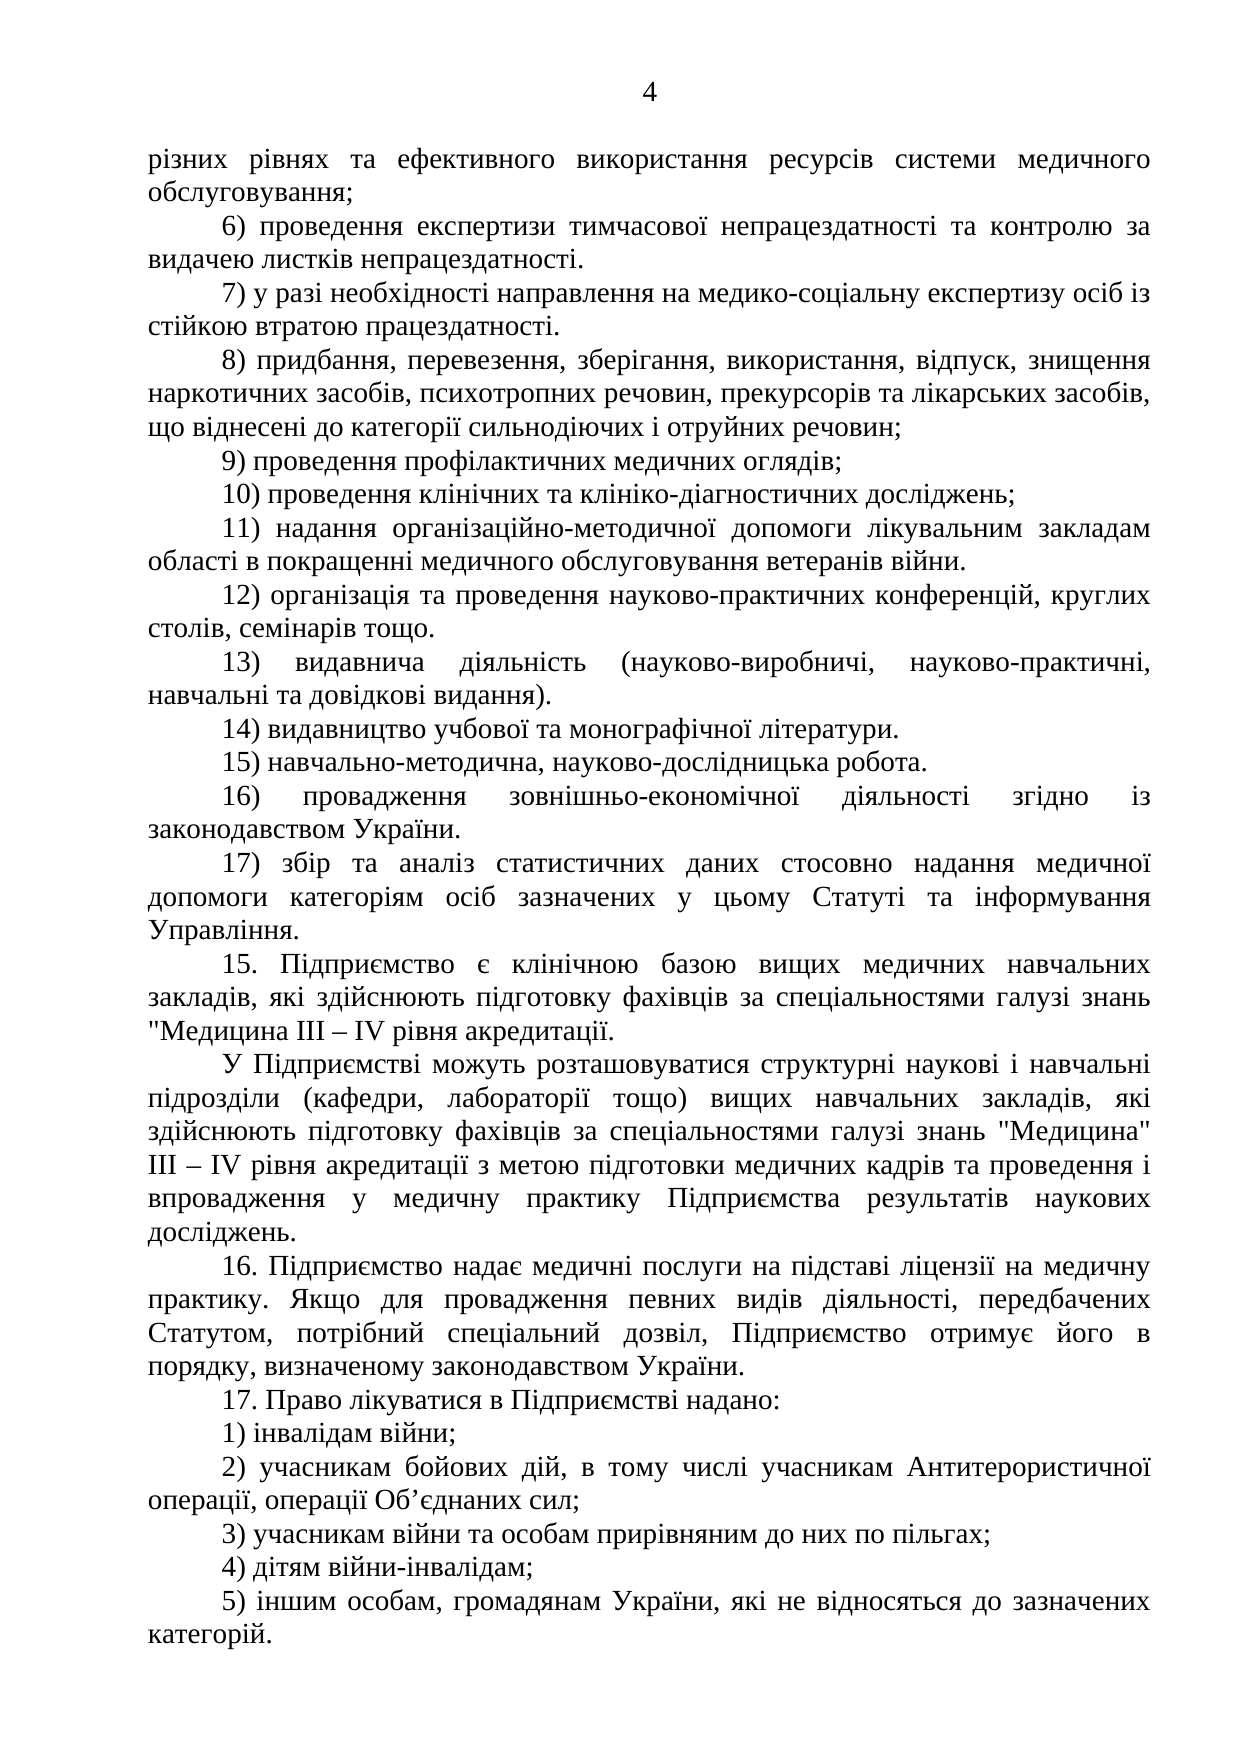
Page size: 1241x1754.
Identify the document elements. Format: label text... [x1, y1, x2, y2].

text 11) надання організаційно-методичної допомоги лікувальним закладам області в покращенні медичного обслуговування ветеранів війни. [148, 510, 1152, 577]
text 15) навчально-методична, науково-дослідницька робота. [148, 744, 1152, 778]
text 3) учасникам війни та особам прирівняним до них по пільгах; [148, 1516, 1152, 1549]
text 4) дітям війни-інвалідам; [148, 1549, 1152, 1583]
text 15. Підприємство є клінічною базою вищих медичних навчальних закладів, які здійснюють підготовку фахівців за спеціальностями галузі знань "Медицина III – IV рівня акредитації. [148, 946, 1152, 1046]
text 16) провадження зовнішньо-економічної діяльності згідно із законодавством України. [148, 778, 1152, 845]
text 16. Підприємство надає медичні послуги на підставі ліцензії на медичну практику. Якщо для провадження певних видів діяльності, передбачених Статутом, потрібний спеціальний дозвіл, Підприємство отримує його в порядку, визначеному законодавством України. [148, 1248, 1152, 1382]
text 8) придбання, перевезення, зберігання, використання, відпуск, знищення наркотичних засобів, психотропних речовин, прекурсорів та лікарських засобів, що віднесені до категорії сильнодіючих і отруйних речовин; [148, 342, 1152, 443]
text 17) збір та аналіз статистичних даних стосовно надання медичної допомоги категоріям осіб зазначених у цьому Статуті та інформування Управління. [148, 845, 1152, 946]
text 5) іншим особам, громадянам України, які не відносяться до зазначених категорій. [148, 1583, 1152, 1650]
text 10) проведення клінічних та клініко-діагностичних досліджень; [148, 476, 1152, 510]
text 14) видавництво учбової та монографічної літератури. [148, 711, 1152, 744]
text У Підприємстві можуть розташовуватися структурні наукові і навчальні підрозділи (кафедри, лабораторії тощо) вищих навчальних закладів, які здійснюють підготовку фахівців за спеціальностями галузі знань "Медицина" III – IV рівня акредитації з метою підготовки медичних кадрів та проведення і впровадження у медичну практику Підприємства результатів наукових досліджень. [148, 1046, 1152, 1248]
text 7) у разі необхідності направлення на медико-соціальну експертизу осіб із стійкою втратою працездатності. [148, 275, 1152, 342]
text 13) видавнича діяльність (науково-виробничі, науково-практичні, навчальні та довідкові видання). [148, 644, 1152, 711]
text 2) учасникам бойових дій, в тому числі учасникам Антитерористичної операції, операції Об’єднаних сил; [148, 1449, 1152, 1516]
text 1) інвалідам війни; [148, 1415, 1152, 1449]
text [148, 141, 1152, 208]
text 9) проведення профілактичних медичних оглядів; [148, 443, 1152, 476]
text 12) організація та проведення науково-практичних конференцій, круглих столів, семінарів тощо. [148, 577, 1152, 644]
text 17. Право лікуватися в Підприємстві надано: [148, 1382, 1152, 1415]
text 6) проведення експертизи тимчасової непрацездатності та контролю за видачею листків непрацездатності. [148, 208, 1152, 275]
